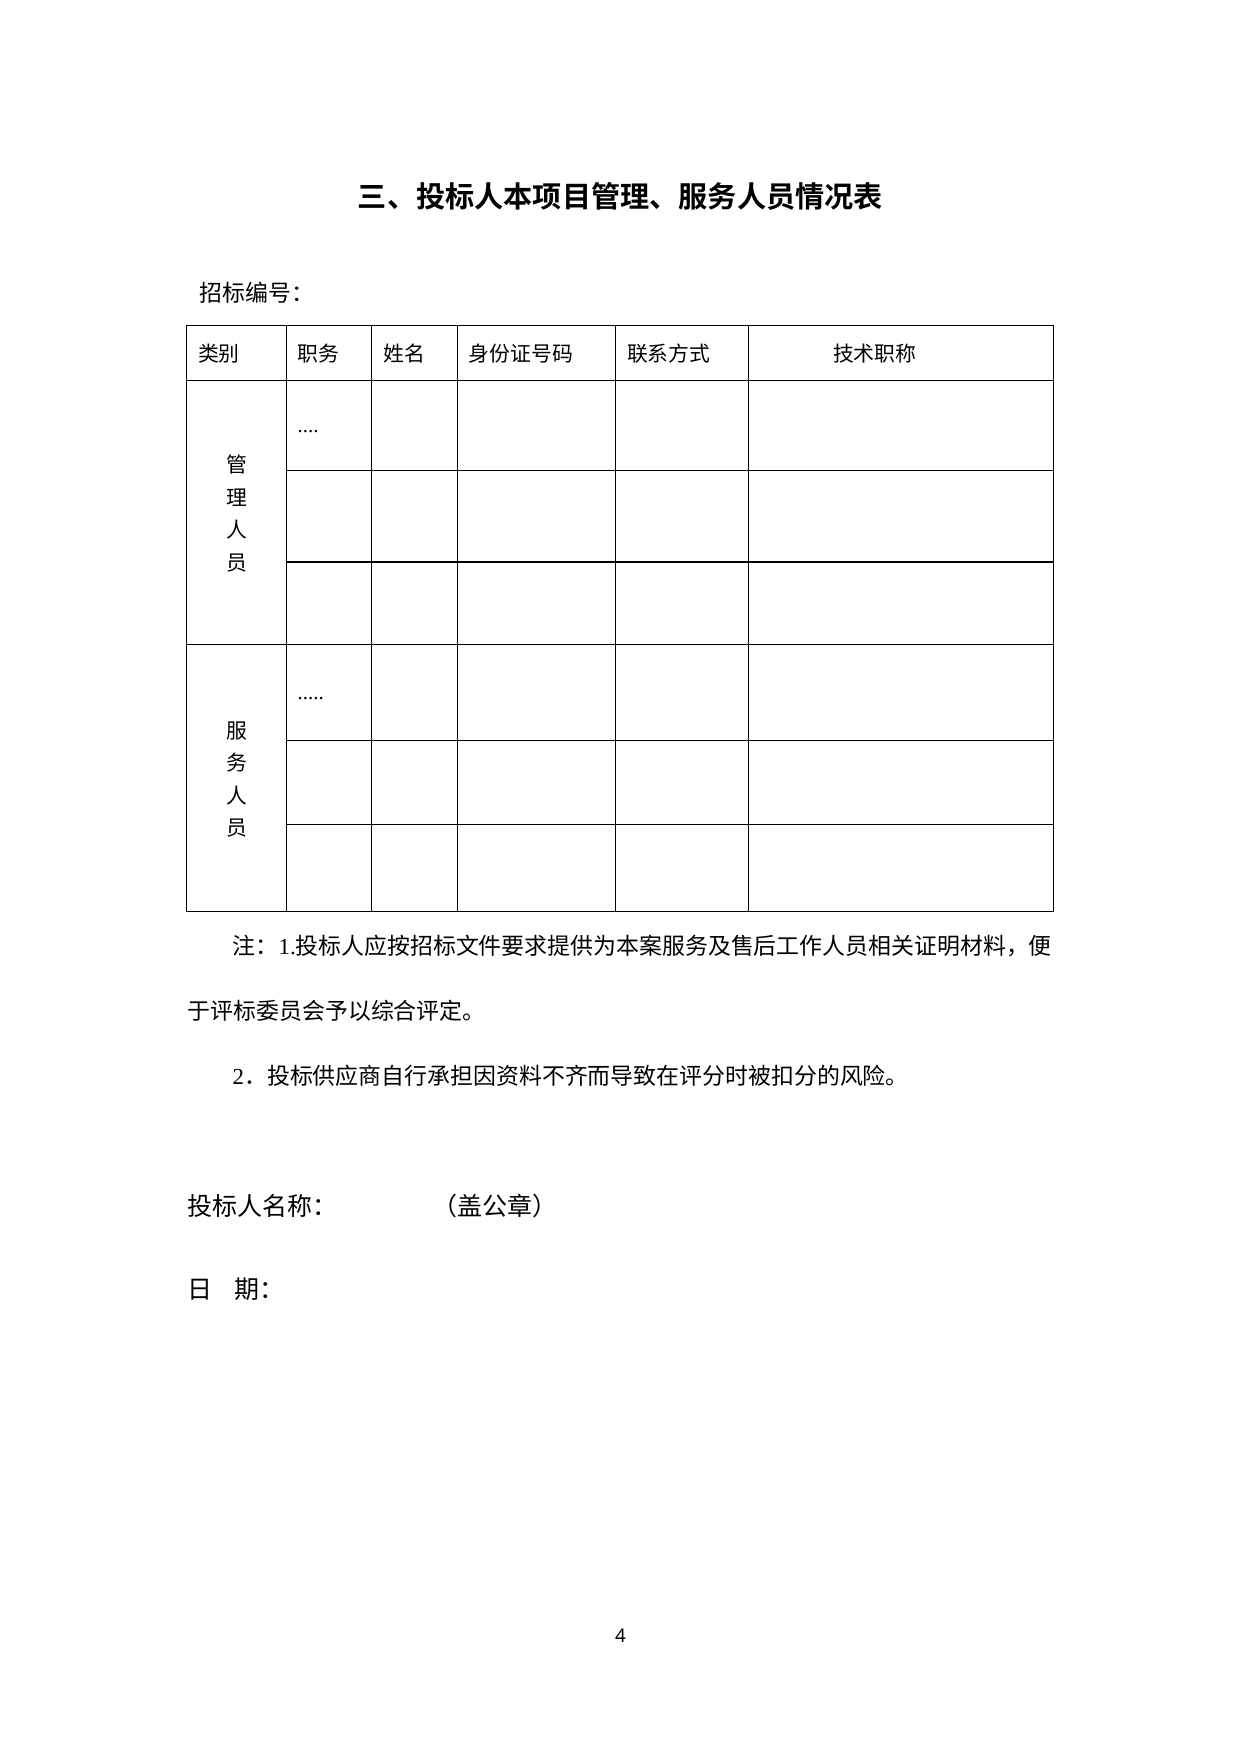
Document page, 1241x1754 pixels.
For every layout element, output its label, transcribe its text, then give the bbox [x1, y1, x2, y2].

table_cell [616, 381, 748, 469]
table_header 姓名 [372, 326, 457, 380]
text 招标编号： [187, 259, 1053, 324]
text 三、投标人本项目管理、服务人员情况表 [187, 162, 1053, 227]
table_cell [458, 471, 615, 561]
table_cell .... [287, 381, 371, 469]
table_cell [616, 645, 748, 740]
text 2．投标供应商自行承担因资料不齐而导致在评分时被扣分的风险。 [187, 1042, 1053, 1107]
text 投标人名称： （盖公章） [187, 1172, 1053, 1237]
table_cell [749, 381, 1053, 469]
table_cell [287, 825, 371, 911]
table_cell [749, 563, 1053, 644]
table_cell ..... [287, 645, 371, 740]
table_cell [372, 563, 457, 644]
table_cell [616, 471, 748, 561]
table_header 身份证号码 [458, 326, 615, 380]
table_cell [616, 741, 748, 824]
table_cell [287, 563, 371, 644]
table_cell [372, 741, 457, 824]
table_cell [616, 825, 748, 911]
table_cell [749, 645, 1053, 740]
table_cell [287, 471, 371, 561]
table_cell [372, 381, 457, 469]
table_header 类别 [187, 326, 286, 380]
table_cell [458, 825, 615, 911]
table_cell [458, 645, 615, 740]
table_cell [749, 471, 1053, 561]
table_cell [372, 471, 457, 561]
table_cell [458, 381, 615, 469]
table_cell [372, 645, 457, 740]
table_cell [458, 741, 615, 824]
table_header 职务 [287, 326, 371, 380]
table_cell [749, 741, 1053, 824]
table_cell [749, 825, 1053, 911]
table_header 联系方式 [616, 326, 748, 380]
table_cell [616, 563, 748, 644]
table_cell [287, 741, 371, 824]
table_cell 服 务 人 员 [187, 645, 286, 911]
table_cell 管 理 人 员 [187, 381, 286, 644]
text 日 期： [187, 1255, 1053, 1320]
table_header 技术职称 [749, 326, 1053, 380]
table_cell [372, 825, 457, 911]
text 注：1.投标人应按招标文件要求提供为本案服务及售后工作人员相关证明材料，便于评标委员会予以综合评定。 [187, 912, 1053, 1042]
table_cell [458, 563, 615, 644]
